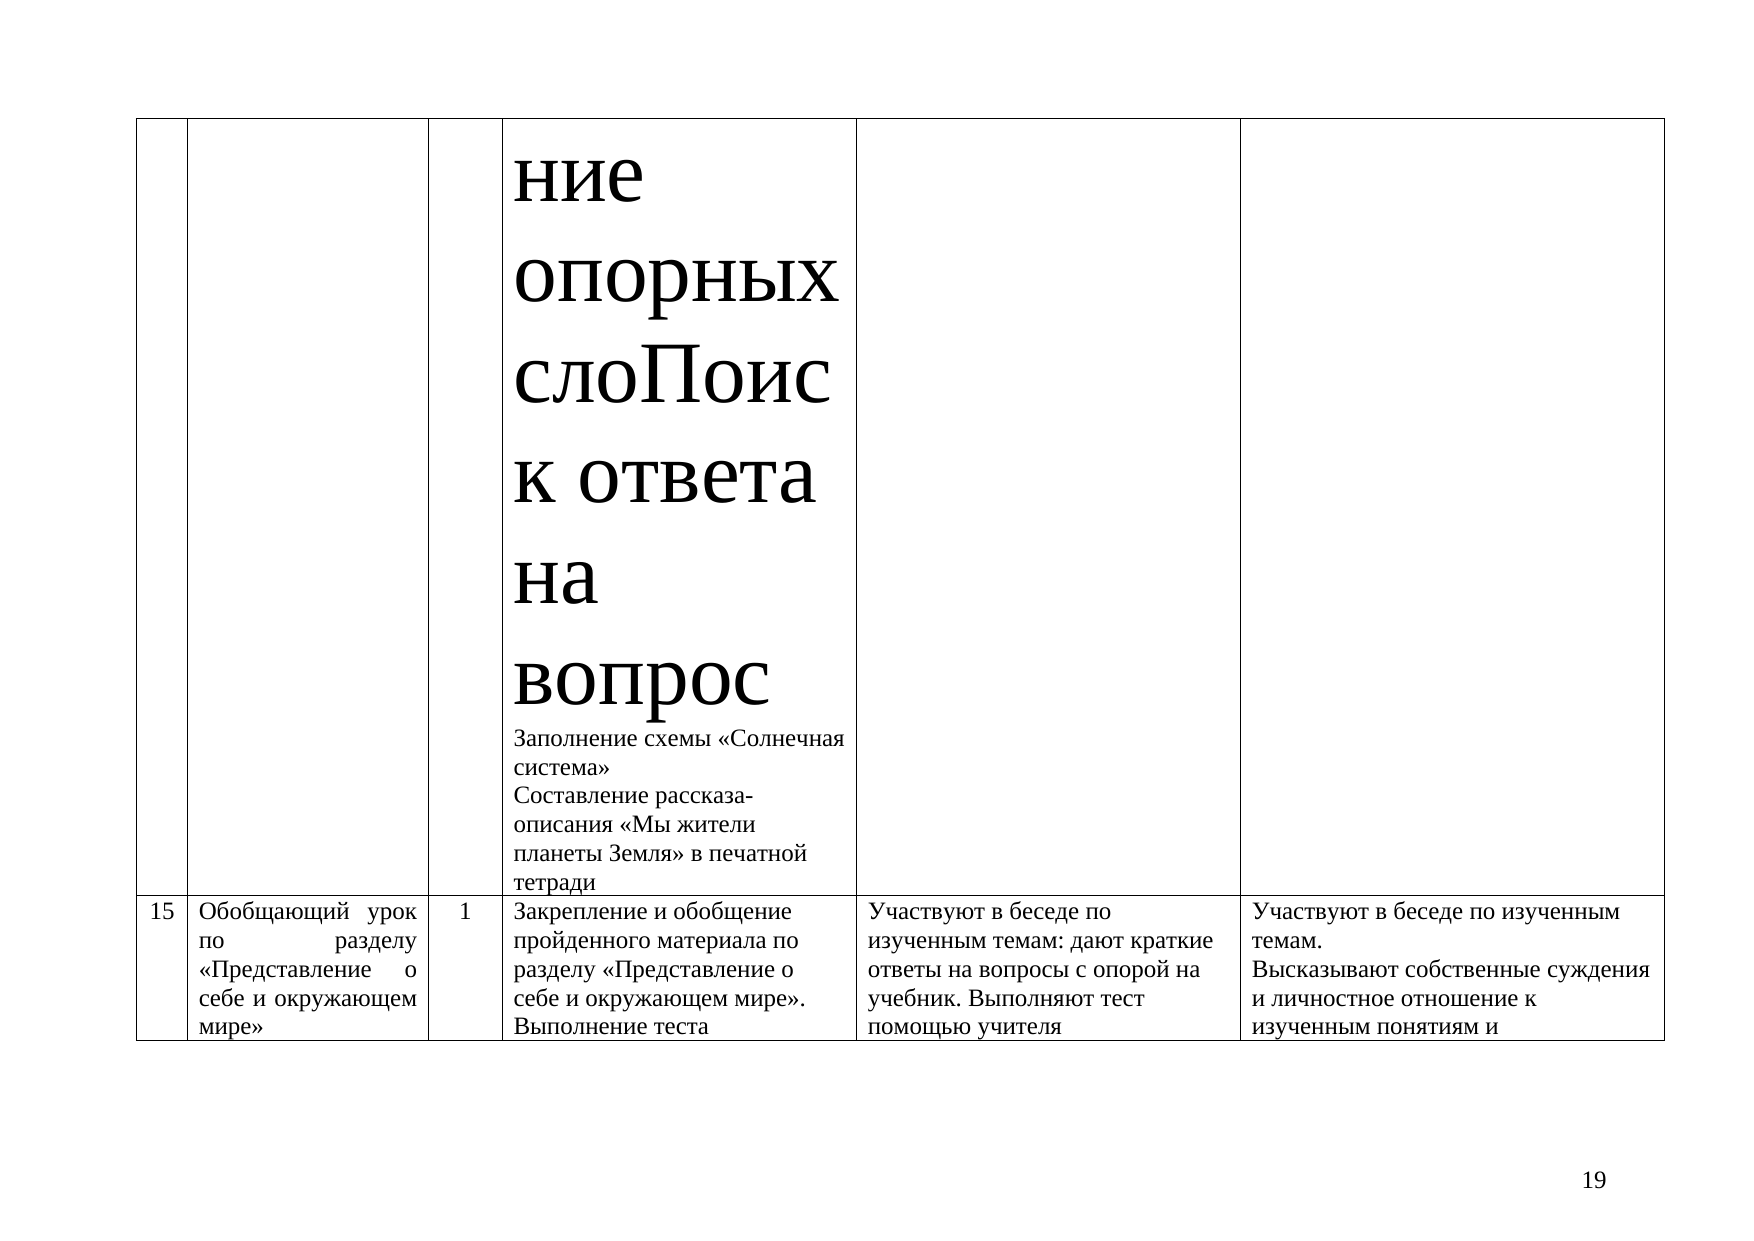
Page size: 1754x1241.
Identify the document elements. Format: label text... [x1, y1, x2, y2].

table_cell 1 [429, 896, 502, 1040]
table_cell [857, 896, 1240, 1040]
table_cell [503, 896, 856, 1040]
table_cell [1241, 896, 1664, 1040]
table_cell 14 [137, 119, 187, 895]
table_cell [503, 119, 856, 895]
table_cell 1 [429, 119, 502, 895]
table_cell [857, 119, 1240, 895]
table_cell 15 [137, 896, 187, 1040]
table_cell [188, 119, 428, 895]
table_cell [1241, 119, 1664, 895]
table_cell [188, 896, 428, 1040]
